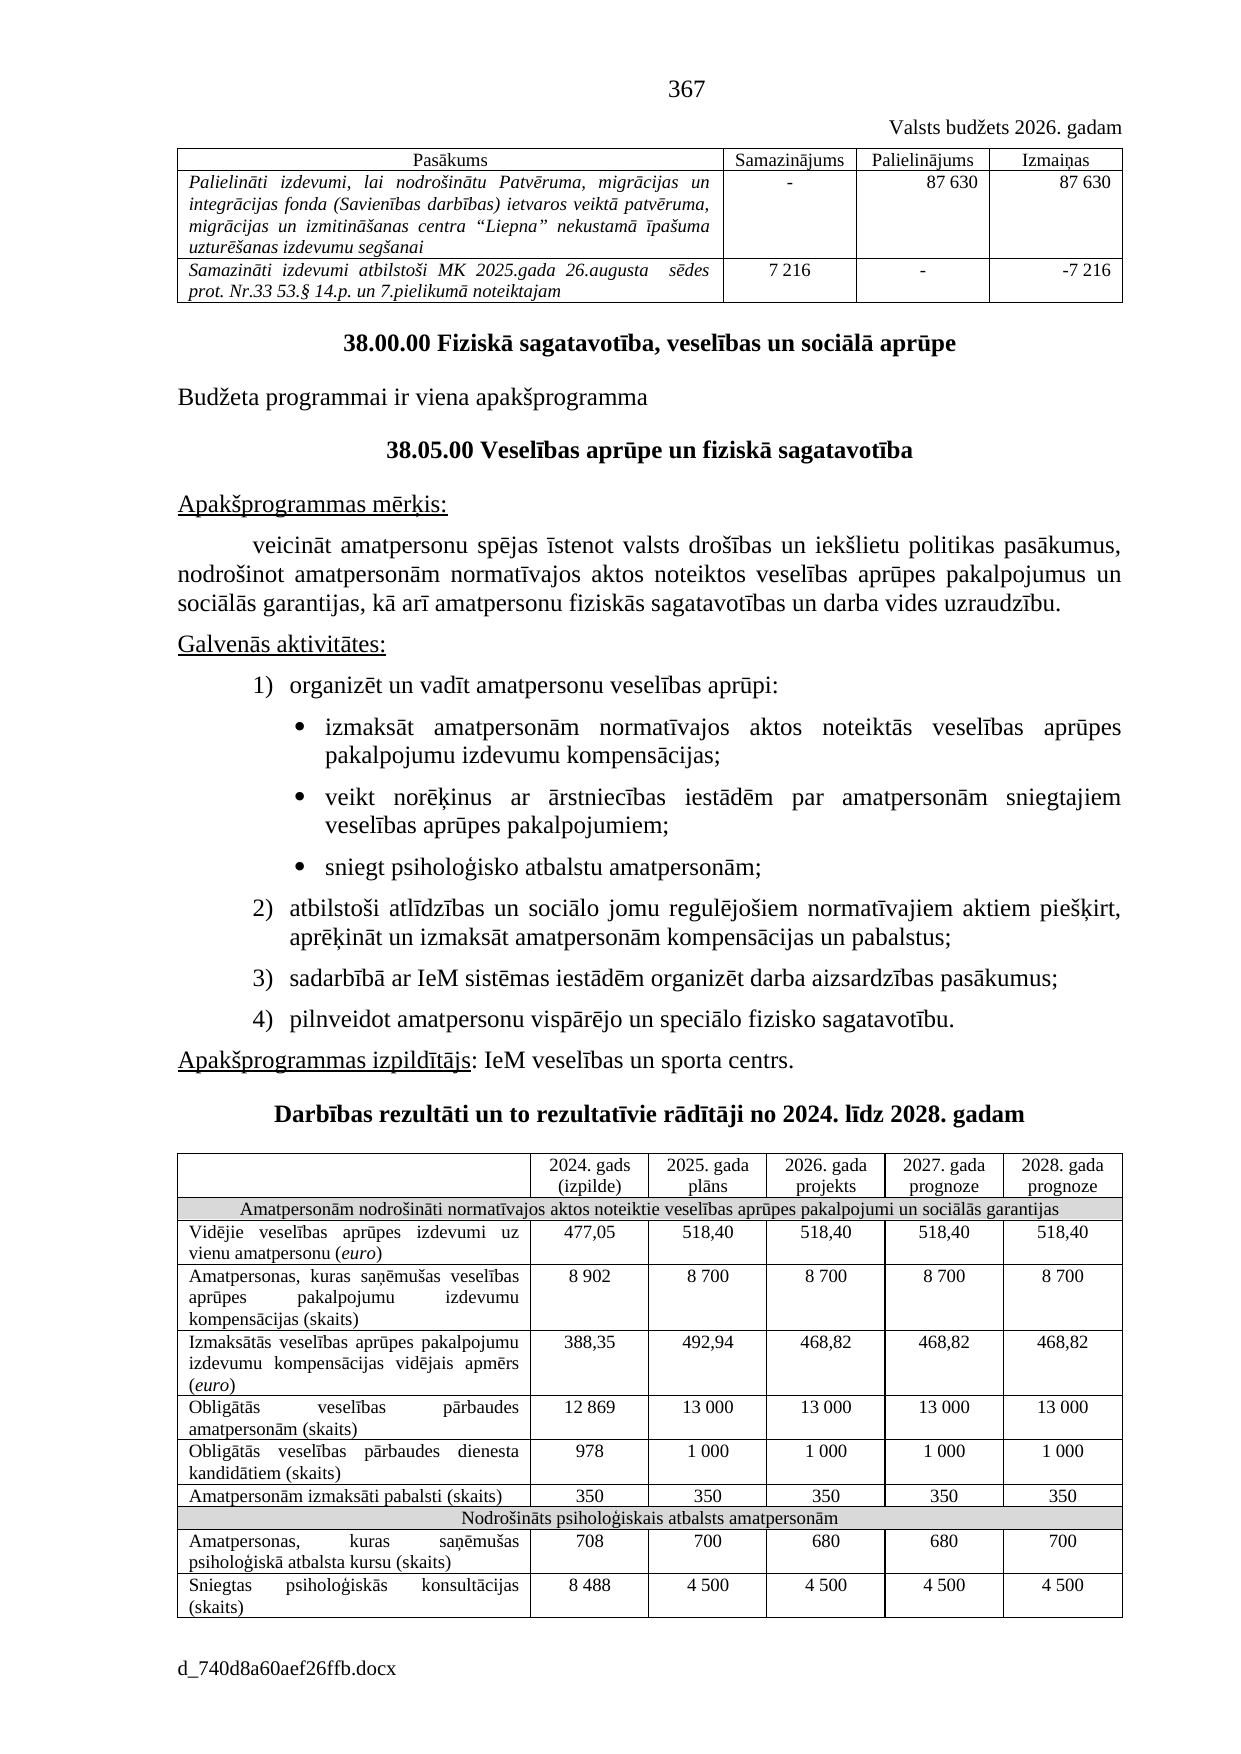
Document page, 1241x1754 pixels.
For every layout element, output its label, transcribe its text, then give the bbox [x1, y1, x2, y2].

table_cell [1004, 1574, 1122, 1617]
list veikt norēķinus ar ārstniecības iestādēm par amatpersonām sniegtajiem veselības aprūpes pakalpojumiem; [295, 782, 1122, 839]
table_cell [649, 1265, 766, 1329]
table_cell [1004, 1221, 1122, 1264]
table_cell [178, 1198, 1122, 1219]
text Galvenās aktivitātes: [177, 629, 1122, 658]
text Budžeta programmai ir viena apakšprogramma [177, 382, 1122, 410]
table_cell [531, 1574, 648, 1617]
list atbilstoši atlīdzības un sociālo jomu regulējošiem normatīvajiem aktiem piešķirt, aprēķināt un izmaksāt amatpersonām kompensācijas un pabalstus; [252, 893, 1122, 950]
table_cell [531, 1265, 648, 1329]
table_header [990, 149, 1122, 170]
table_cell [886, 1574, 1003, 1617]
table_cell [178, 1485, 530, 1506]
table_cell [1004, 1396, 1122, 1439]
text Darbības rezultāti un to rezultatīvie rādītāji no 2024. līdz 2028. gadam [177, 1099, 1122, 1128]
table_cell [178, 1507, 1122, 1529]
list sniegt psiholoģisko atbalstu amatpersonām; [295, 852, 1122, 880]
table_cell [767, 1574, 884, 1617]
list pilnveidot amatpersonu vispārējo un speciālo fizisko sagatavotību. [252, 1004, 1122, 1033]
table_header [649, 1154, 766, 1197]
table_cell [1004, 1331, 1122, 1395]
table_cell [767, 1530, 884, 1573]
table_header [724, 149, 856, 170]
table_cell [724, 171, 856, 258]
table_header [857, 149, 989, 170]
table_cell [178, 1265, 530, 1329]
text Apakšprogrammas izpildītājs: IeM veselības un sporta centrs. [177, 1045, 1122, 1074]
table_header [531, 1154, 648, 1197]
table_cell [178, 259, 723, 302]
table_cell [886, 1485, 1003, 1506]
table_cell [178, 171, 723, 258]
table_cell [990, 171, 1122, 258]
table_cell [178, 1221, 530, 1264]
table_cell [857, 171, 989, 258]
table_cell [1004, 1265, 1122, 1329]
list sadarbībā ar IeM sistēmas iestādēm organizēt darba aizsardzības pasākumus; [252, 963, 1122, 992]
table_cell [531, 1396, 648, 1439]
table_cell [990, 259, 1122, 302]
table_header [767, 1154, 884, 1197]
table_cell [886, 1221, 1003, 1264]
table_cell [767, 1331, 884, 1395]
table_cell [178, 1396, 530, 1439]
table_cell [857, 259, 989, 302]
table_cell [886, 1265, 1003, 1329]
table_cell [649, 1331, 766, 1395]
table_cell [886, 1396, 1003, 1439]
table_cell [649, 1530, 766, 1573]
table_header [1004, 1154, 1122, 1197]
text 38.00.00 Fiziskā sagatavotība, veselības un sociālā aprūpe [177, 328, 1122, 357]
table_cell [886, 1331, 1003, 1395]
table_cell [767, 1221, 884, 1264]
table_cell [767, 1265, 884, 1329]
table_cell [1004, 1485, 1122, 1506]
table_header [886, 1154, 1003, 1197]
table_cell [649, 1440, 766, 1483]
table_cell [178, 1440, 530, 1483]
list izmaksāt amatpersonām normatīvajos aktos noteiktās veselības aprūpes pakalpojumu izdevumu kompensācijas; [295, 712, 1122, 769]
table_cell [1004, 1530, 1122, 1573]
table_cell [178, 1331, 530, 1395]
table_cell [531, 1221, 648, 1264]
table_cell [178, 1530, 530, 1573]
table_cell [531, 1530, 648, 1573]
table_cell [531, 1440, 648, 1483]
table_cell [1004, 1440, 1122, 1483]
text Apakšprogrammas mērķis: [177, 489, 1122, 518]
text 38.05.00 Veselības aprūpe un fiziskā sagatavotība [177, 435, 1122, 464]
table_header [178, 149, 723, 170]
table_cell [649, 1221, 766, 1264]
list organizēt un vadīt amatpersonu veselības aprūpi: [252, 670, 1122, 699]
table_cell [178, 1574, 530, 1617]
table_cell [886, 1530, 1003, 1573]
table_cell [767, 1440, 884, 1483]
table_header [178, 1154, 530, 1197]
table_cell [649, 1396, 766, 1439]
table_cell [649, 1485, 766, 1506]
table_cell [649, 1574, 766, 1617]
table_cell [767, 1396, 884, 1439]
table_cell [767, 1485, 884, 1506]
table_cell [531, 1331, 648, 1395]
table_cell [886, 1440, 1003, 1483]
text veicināt amatpersonu spējas īstenot valsts drošības un iekšlietu politikas pasākumus, nodrošinot amatpersonām normatīvajos aktos noteiktos veselības aprūpes pakalpojumus un sociālās garantijas, kā arī amatpersonu fiziskās sagatavotības un darba vides uzraudzību. [177, 530, 1122, 617]
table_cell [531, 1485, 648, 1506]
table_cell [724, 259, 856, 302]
